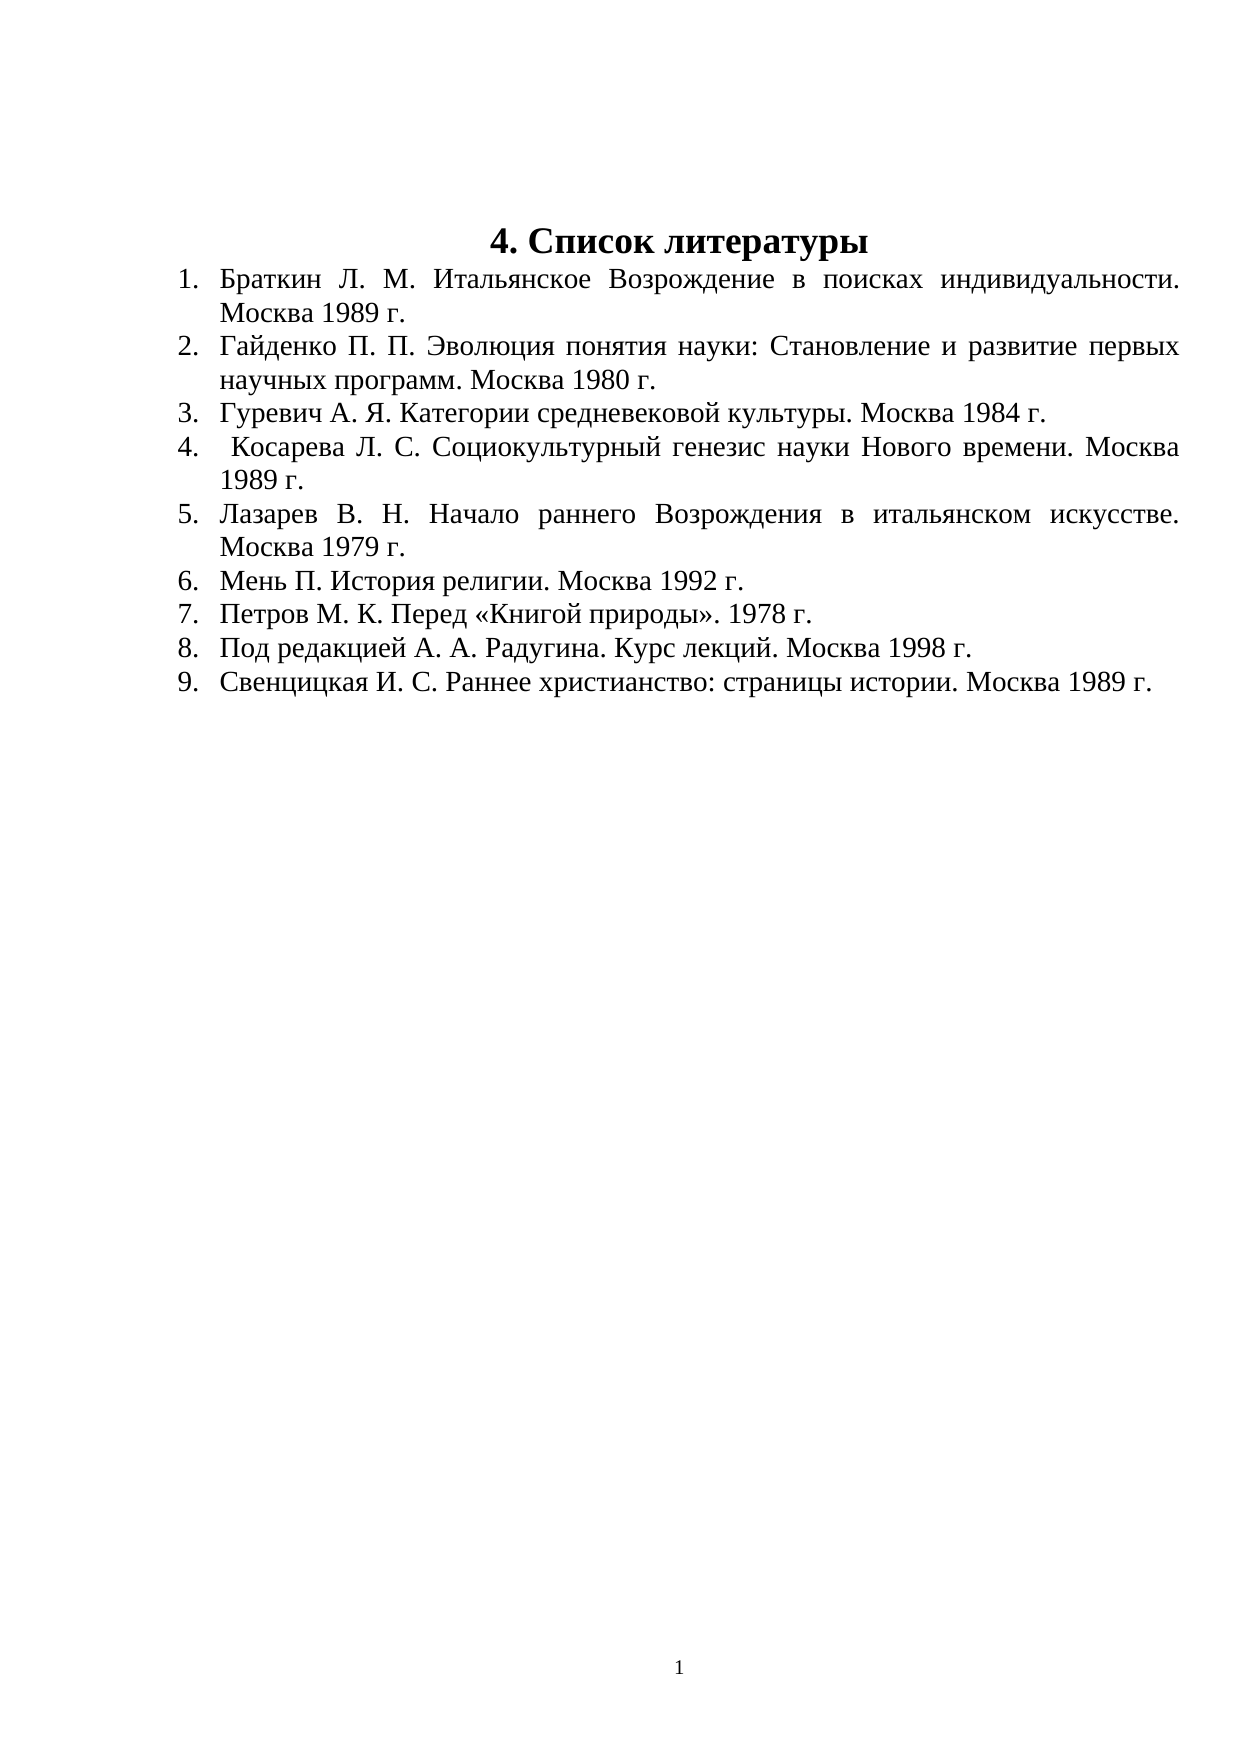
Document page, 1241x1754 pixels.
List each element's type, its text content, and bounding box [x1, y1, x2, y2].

list Гуревич А. Я. Категории средневековой культуры. Москва 1984 г. [177, 395, 1181, 429]
list Под редакцией А. А. Радугина. Курс лекций. Москва 1998 г. [177, 630, 1181, 664]
list Браткин Л. М. Итальянское Возрождение в поисках индивидуальности. Москва 1989 г. [177, 261, 1181, 328]
list Лазарев В. Н. Начало раннего Возрождения в итальянском искусстве. Москва 1979 г. [177, 496, 1181, 563]
list Косарева Л. С. Социокультурный генезис науки Нового времени. Москва 1989 г. [177, 429, 1181, 496]
text 4. Список литературы [177, 218, 1181, 261]
list Гайденко П. П. Эволюция понятия науки: Становление и развитие первых научных программ. Москва 1980 г. [177, 328, 1181, 395]
list Петров М. К. Перед «Книгой природы». 1978 г. [177, 597, 1181, 630]
list Свенцицкая И. С. Раннее христианство: страницы истории. Москва 1989 г. [177, 664, 1181, 697]
list Мень П. История религии. Москва 1992 г. [177, 563, 1181, 597]
